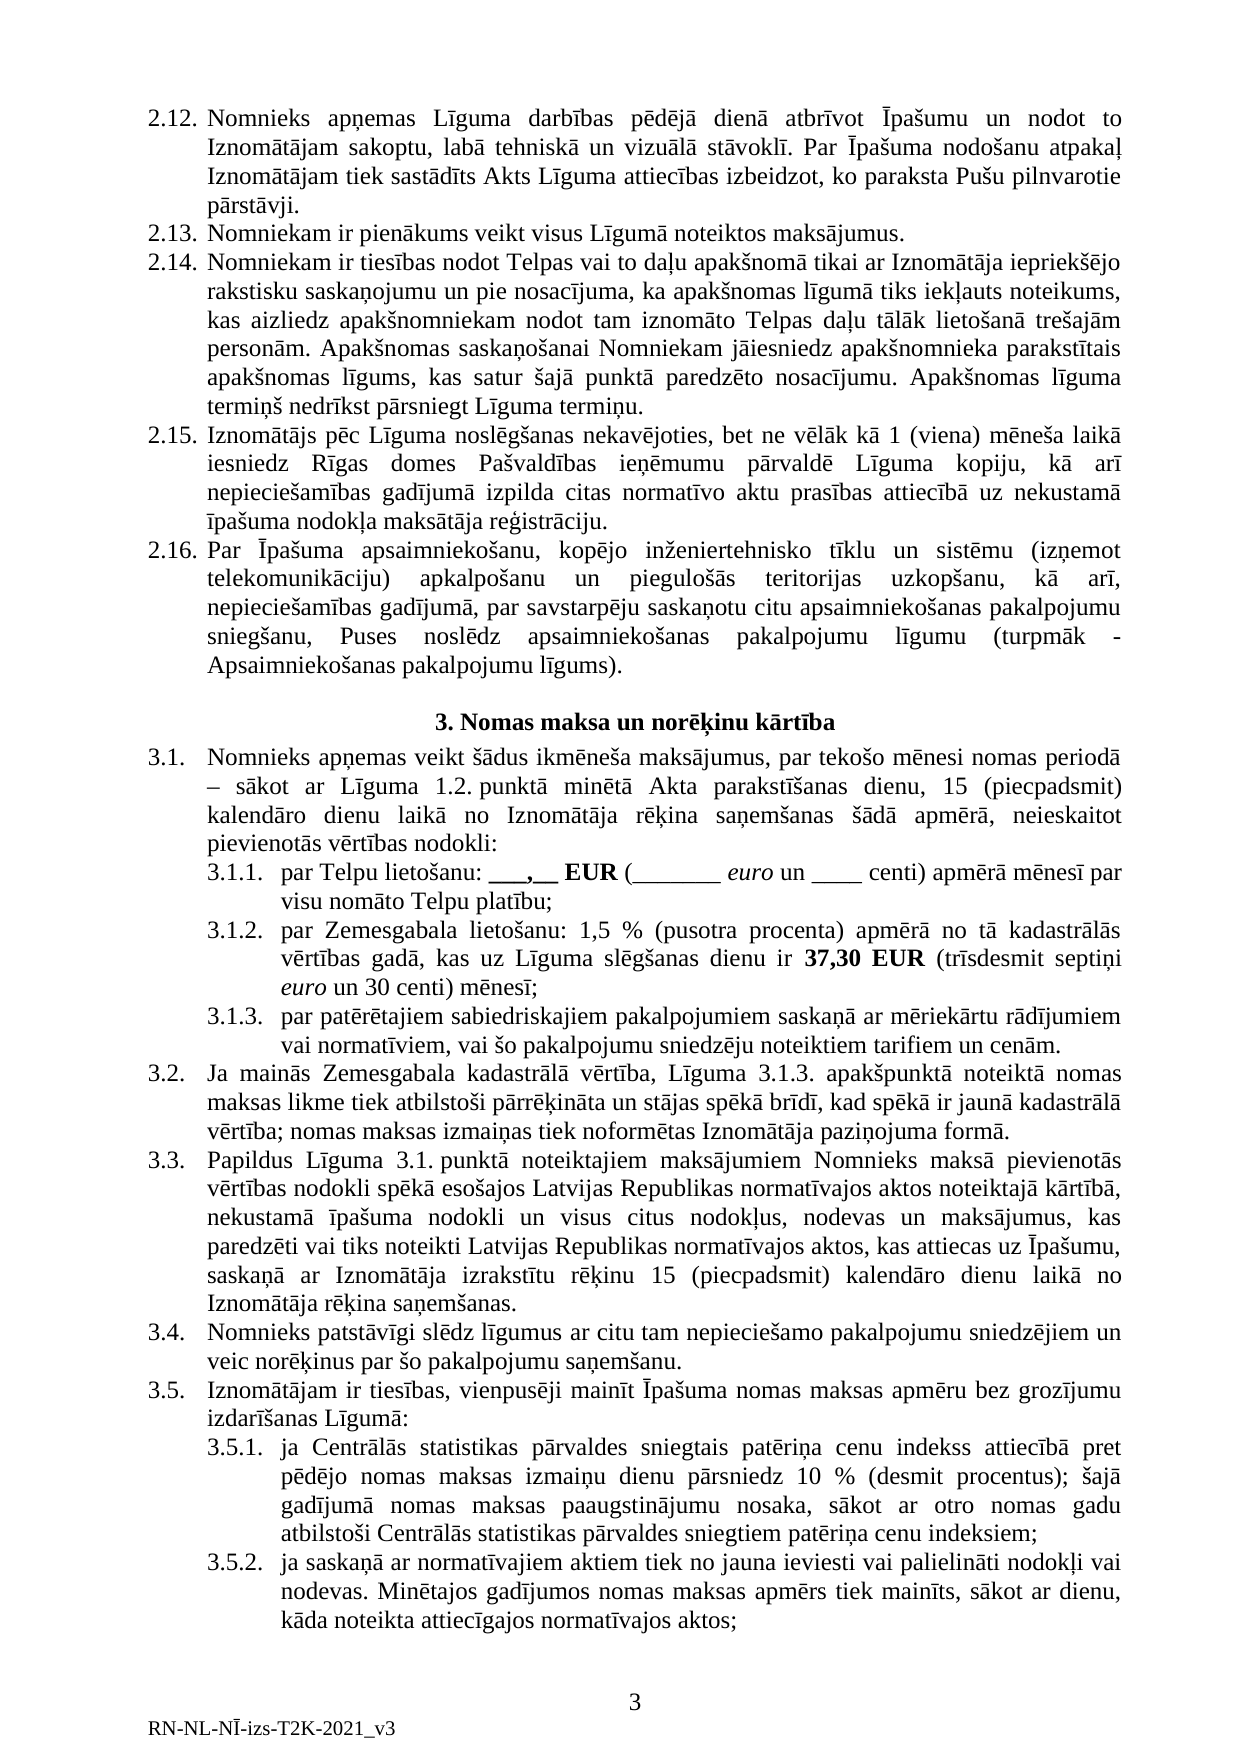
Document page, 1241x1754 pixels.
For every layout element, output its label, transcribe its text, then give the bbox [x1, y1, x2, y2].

list Iznomātājs pēc Līguma noslēgšanas nekavējoties, bet ne vēlāk kā 1 (viena) mēneša laikā iesniedz Rīgas domes Pašvaldības ieņēmumu pārvaldē Līguma kopiju, kā arī nepieciešamības gadījumā izpilda citas normatīvo aktu prasības attiecībā uz nekustamā īpašuma nodokļa maksātāja reģistrāciju. [148, 420, 1122, 535]
list par Zemesgabala lietošanu: 1,5 % (pusotra procenta) apmērā no tā kadastrālās vērtības gadā, kas uz Līguma slēgšanas dienu ir 37,30 EUR (trīsdesmit septiņi euro un 30 centi) mēnesī; [207, 915, 1122, 1001]
list par Telpu lietošanu: ___,__ EUR (_______ euro un ____ centi) apmērā mēnesī par visu nomāto Telpu platību; [207, 857, 1122, 915]
list Par Īpašuma apsaimniekošanu, kopējo inženiertehnisko tīklu un sistēmu (izņemot telekomunikāciju) apkalpošanu un piegulošās teritorijas uzkopšanu, kā arī, nepieciešamības gadījumā, par savstarpēju saskaņotu citu apsaimniekošanas pakalpojumu sniegšanu, Puses noslēdz apsaimniekošanas pakalpojumu līgumu (turpmāk - Apsaimniekošanas pakalpojumu līgums). [148, 535, 1122, 678]
list Nomniekam ir tiesības nodot Telpas vai to daļu apakšnomā tikai ar Iznomātāja iepriekšējo rakstisku saskaņojumu un pie nosacījuma, ka apakšnomas līgumā tiks iekļauts noteikums, kas aizliedz apakšnomniekam nodot tam iznomāto Telpas daļu tālāk lietošanā trešajām personām. Apakšnomas saskaņošanai Nomniekam jāiesniedz apakšnomnieka parakstītais apakšnomas līgums, kas satur šajā punktā paredzēto nosacījumu. Apakšnomas līguma termiņš nedrīkst pārsniegt Līguma termiņu. [148, 247, 1122, 420]
list ja saskaņā ar normatīvajiem aktiem tiek no jauna ieviesti vai palielināti nodokļi vai nodevas. Minētajos gadījumos nomas maksas apmērs tiek mainīts, sākot ar dienu, kāda noteikta attiecīgajos normatīvajos aktos; [207, 1547, 1122, 1633]
list par patērētajiem sabiedriskajiem pakalpojumiem saskaņā ar mēriekārtu rādījumiem vai normatīviem, vai šo pakalpojumu sniedzēju noteiktiem tarifiem un cenām. [207, 1001, 1122, 1058]
list Nomas maksa un norēķinu kārtība [148, 707, 1122, 736]
list Nomniekam ir pienākums veikt visus Līgumā noteiktos maksājumus. [148, 218, 1122, 247]
list Nomnieks apņemas veikt šādus ikmēneša maksājumus, par tekošo mēnesi nomas periodā – sākot ar Līguma 1.2. punktā minētā Akta parakstīšanas dienu, 15 (piecpadsmit) kalendāro dienu laikā no Iznomātāja rēķina saņemšanas šādā apmērā, neieskaitot pievienotās vērtības nodokli: [148, 742, 1122, 857]
list Nomnieks patstāvīgi slēdz līgumus ar citu tam nepieciešamo pakalpojumu sniedzējiem un veic norēķinus par šo pakalpojumu saņemšanu. [148, 1317, 1122, 1375]
list Iznomātājam ir tiesības, vienpusēji mainīt Īpašuma nomas maksas apmēru bez grozījumu izdarīšanas Līgumā: [148, 1375, 1122, 1432]
list Papildus Līguma 3.1. punktā noteiktajiem maksājumiem Nomnieks maksā pievienotās vērtības nodokli spēkā esošajos Latvijas Republikas normatīvajos aktos noteiktajā kārtībā, nekustamā īpašuma nodokli un visus citus nodokļus, nodevas un maksājumus, kas paredzēti vai tiks noteikti Latvijas Republikas normatīvajos aktos, kas attiecas uz Īpašumu, saskaņā ar Iznomātāja izrakstītu rēķinu 15 (piecpadsmit) kalendāro dienu laikā no Iznomātāja rēķina saņemšanas. [148, 1145, 1122, 1317]
list Ja mainās Zemesgabala kadastrālā vērtība, Līguma 3.1.3. apakšpunktā noteiktā nomas maksas likme tiek atbilstoši pārrēķināta un stājas spēkā brīdī, kad spēkā ir jaunā kadastrālā vērtība; nomas maksas izmaiņas tiek noformētas Iznomātāja paziņojuma formā. [148, 1058, 1122, 1145]
list ja Centrālās statistikas pārvaldes sniegtais patēriņa cenu indekss attiecībā pret pēdējo nomas maksas izmaiņu dienu pārsniedz 10 % (desmit procentus); šajā gadījumā nomas maksas paaugstinājumu nosaka, sākot ar otro nomas gadu atbilstoši Centrālās statistikas pārvaldes sniegtiem patēriņa cenu indeksiem; [207, 1432, 1122, 1547]
list Nomnieks apņemas Līguma darbības pēdējā dienā atbrīvot Īpašumu un nodot to Iznomātājam sakoptu, labā tehniskā un vizuālā stāvoklī. Par Īpašuma nodošanu atpakaļ Iznomātājam tiek sastādīts Akts Līguma attiecības izbeidzot, ko paraksta Pušu pilnvarotie pārstāvji. [148, 103, 1122, 218]
